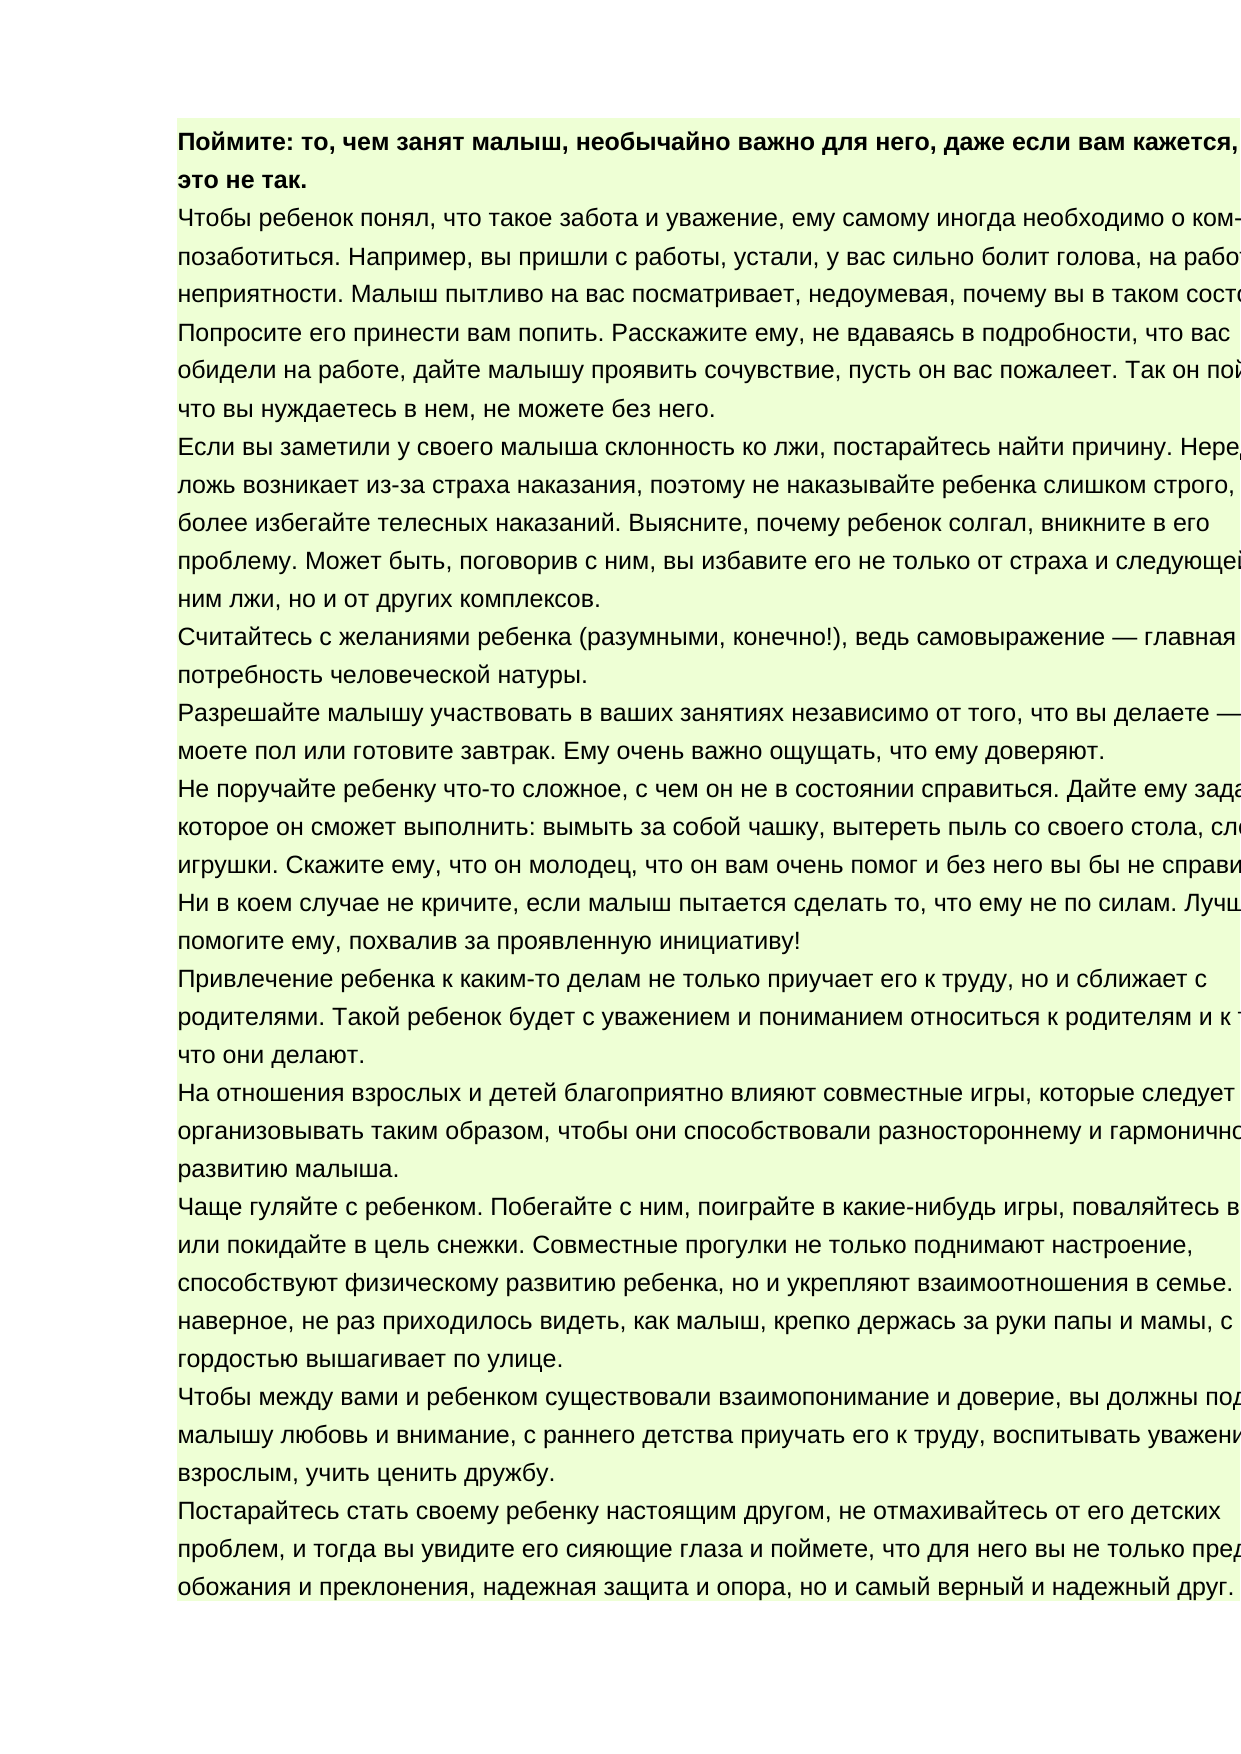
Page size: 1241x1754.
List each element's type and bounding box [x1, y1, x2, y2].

table_header [177, 118, 1240, 1601]
